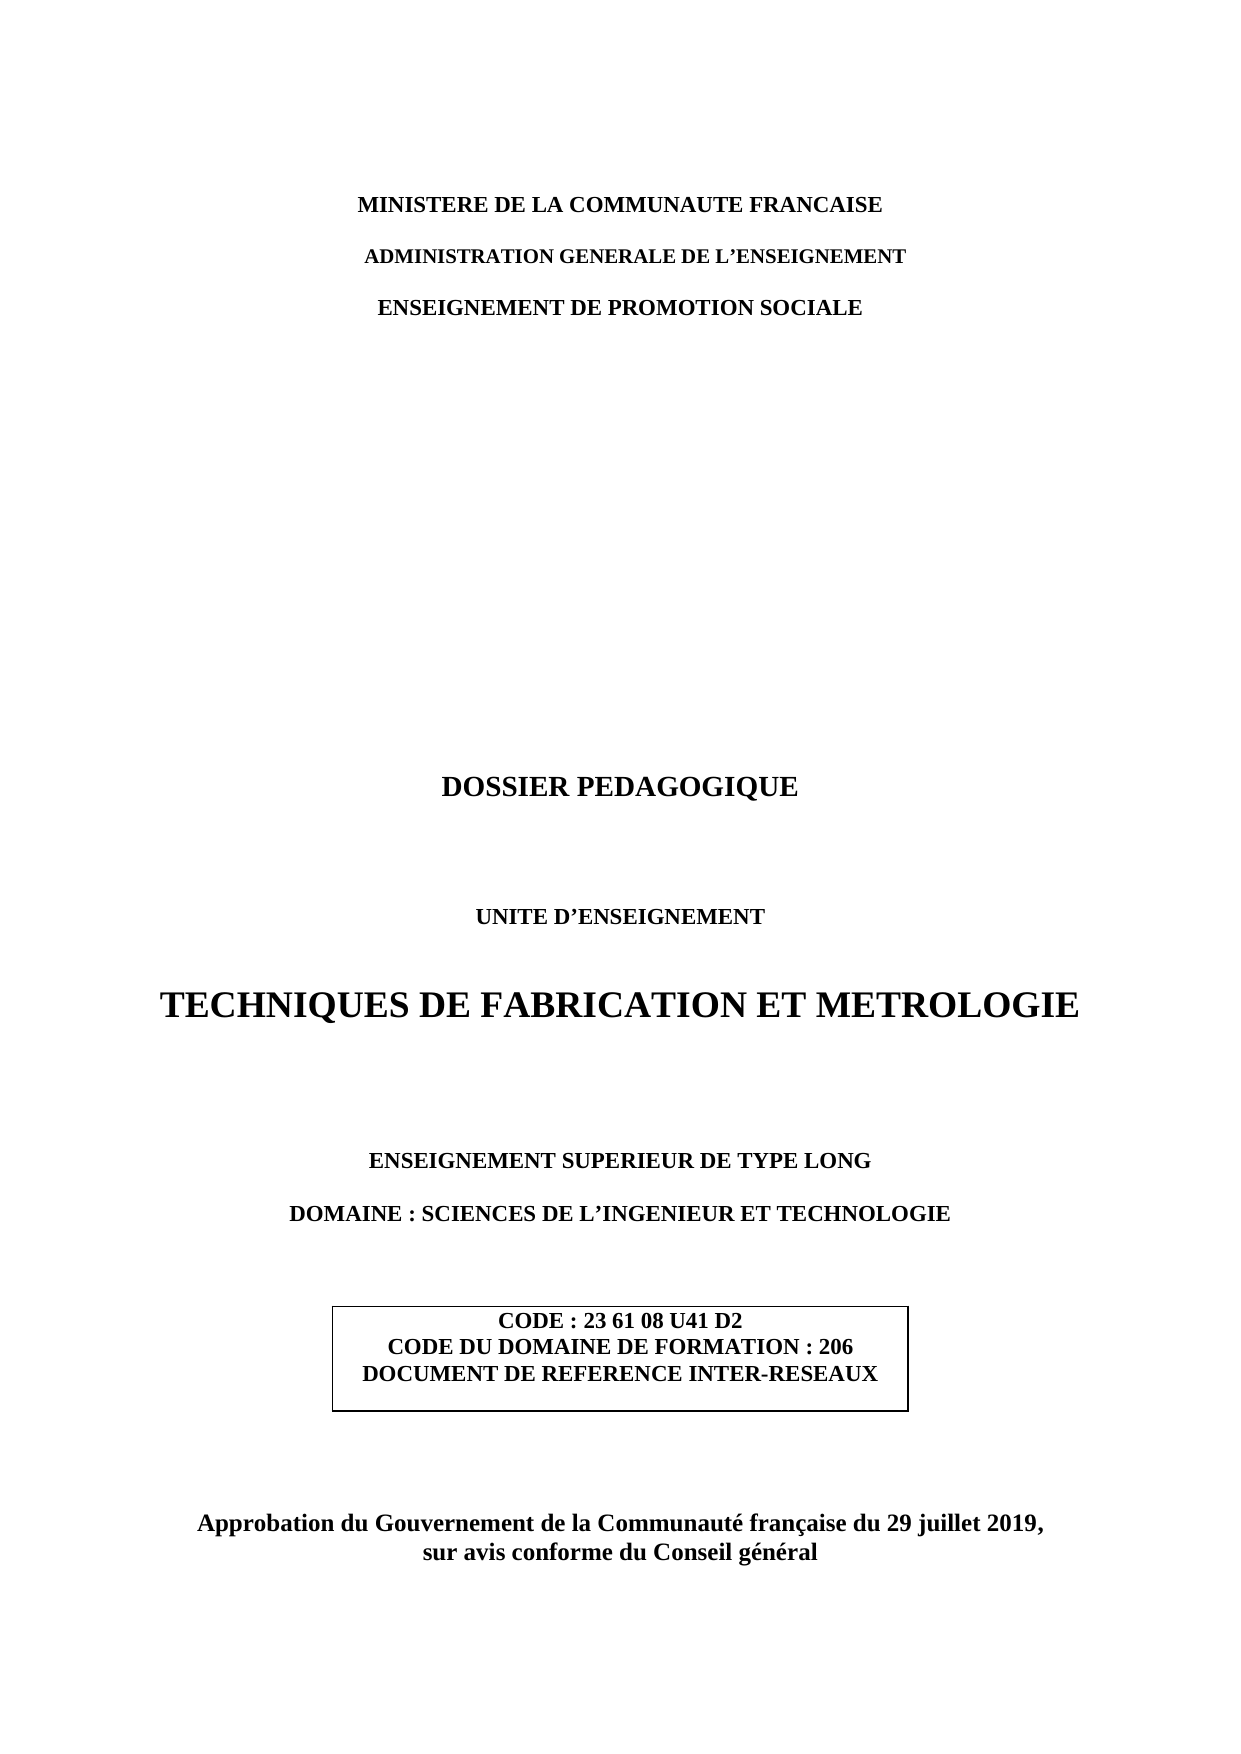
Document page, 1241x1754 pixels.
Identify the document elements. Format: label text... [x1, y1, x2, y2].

text UNITE D’ENSEIGNEMENT [150, 903, 1090, 929]
text DOMAINE : SCIENCES DE L’INGENIEUR ET TECHNOLOGIE [150, 1200, 1090, 1226]
text ENSEIGNEMENT DE PROMOTION SOCIALE [150, 294, 1090, 321]
text sur avis conforme du Conseil général [150, 1537, 1090, 1566]
text DOSSIER PEDAGOGIQUE [150, 769, 1090, 802]
text ADMINISTRATION GENERALE DE L’ENSEIGNEMENT [150, 244, 1120, 268]
text ENSEIGNEMENT SUPERIEUR DE TYPE LONG [150, 1147, 1090, 1174]
text Approbation du Gouvernement de la Communauté française du 29 juillet 2019, [150, 1508, 1090, 1537]
table_header CODE : 23 61 08 U41 D2 CODE DU DOMAINE DE FORMATION : 206 DOCUMENT DE REFERENCE INTER-RESEAUX [333, 1307, 907, 1410]
text TECHNIQUES DE FABRICATION ET METROLOGIE [150, 982, 1090, 1025]
text MINISTERE DE [150, 191, 1090, 218]
